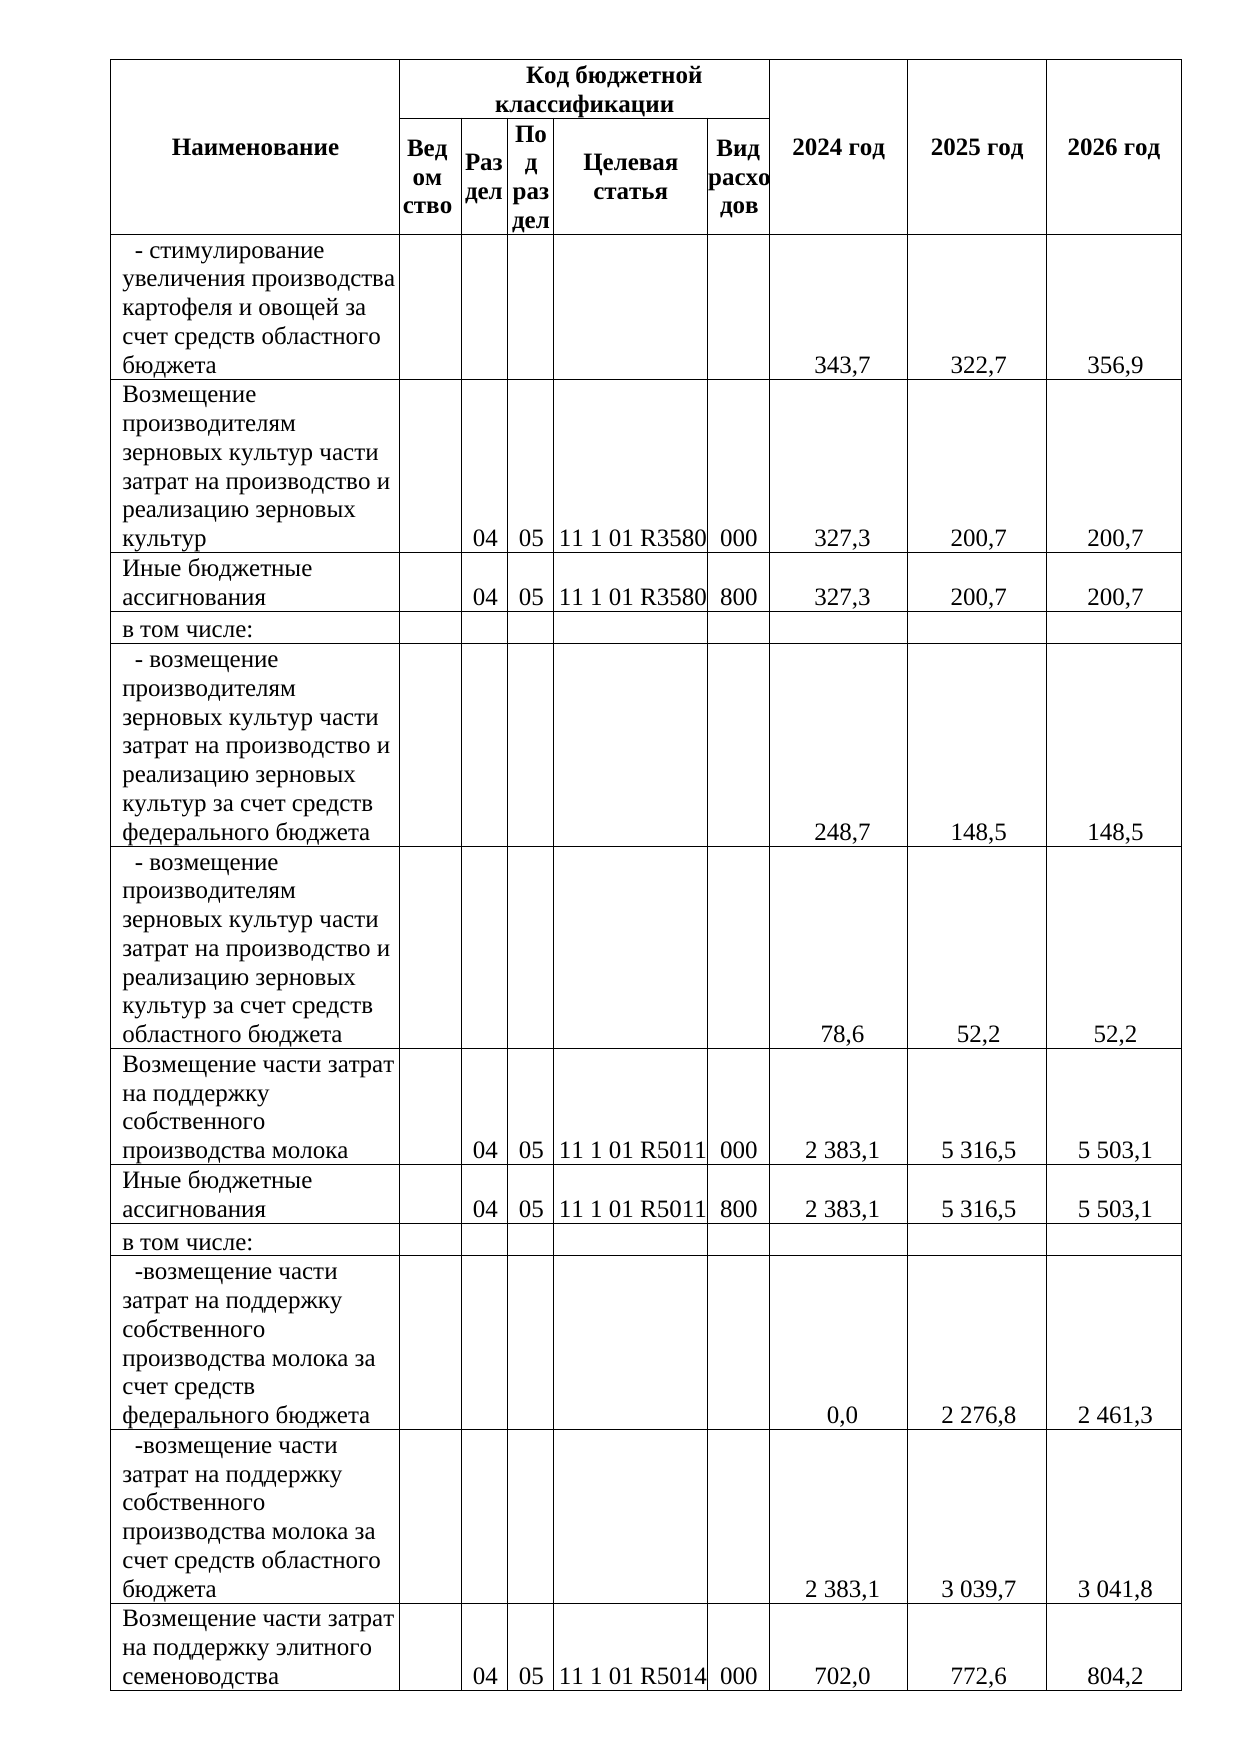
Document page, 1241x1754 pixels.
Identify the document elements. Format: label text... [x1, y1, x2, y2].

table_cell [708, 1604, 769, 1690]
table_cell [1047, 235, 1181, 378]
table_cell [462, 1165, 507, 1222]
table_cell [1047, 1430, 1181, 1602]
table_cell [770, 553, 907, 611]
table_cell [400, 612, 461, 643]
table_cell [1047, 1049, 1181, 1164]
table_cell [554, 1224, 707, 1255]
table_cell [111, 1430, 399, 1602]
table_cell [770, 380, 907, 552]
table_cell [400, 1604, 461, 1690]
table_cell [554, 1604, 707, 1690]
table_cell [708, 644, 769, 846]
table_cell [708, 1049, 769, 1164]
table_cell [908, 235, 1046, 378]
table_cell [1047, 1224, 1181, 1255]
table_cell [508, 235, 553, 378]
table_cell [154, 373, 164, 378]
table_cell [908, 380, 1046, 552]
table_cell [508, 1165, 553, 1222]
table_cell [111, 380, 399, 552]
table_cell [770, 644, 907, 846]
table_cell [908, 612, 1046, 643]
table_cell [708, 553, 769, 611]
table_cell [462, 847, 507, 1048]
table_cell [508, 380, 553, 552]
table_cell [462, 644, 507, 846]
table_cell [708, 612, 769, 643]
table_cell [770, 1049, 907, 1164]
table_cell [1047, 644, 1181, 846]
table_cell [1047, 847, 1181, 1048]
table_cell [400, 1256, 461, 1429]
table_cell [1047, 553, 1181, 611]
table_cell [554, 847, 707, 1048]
table_cell Раз дел [462, 119, 507, 234]
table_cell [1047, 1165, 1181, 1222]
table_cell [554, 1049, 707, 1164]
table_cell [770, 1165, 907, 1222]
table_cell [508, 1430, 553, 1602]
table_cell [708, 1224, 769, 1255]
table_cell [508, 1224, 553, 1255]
table_header 2026 год [1047, 60, 1181, 234]
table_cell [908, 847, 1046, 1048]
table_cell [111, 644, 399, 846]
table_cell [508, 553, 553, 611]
table_header Наименование [111, 60, 399, 234]
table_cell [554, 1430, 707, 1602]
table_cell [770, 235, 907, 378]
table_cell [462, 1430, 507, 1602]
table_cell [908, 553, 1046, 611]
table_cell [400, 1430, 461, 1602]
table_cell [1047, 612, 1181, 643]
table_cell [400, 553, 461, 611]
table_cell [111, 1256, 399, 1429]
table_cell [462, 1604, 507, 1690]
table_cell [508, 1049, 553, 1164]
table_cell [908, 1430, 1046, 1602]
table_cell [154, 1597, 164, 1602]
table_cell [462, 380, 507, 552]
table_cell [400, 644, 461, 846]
table_header 2024 год [770, 60, 907, 234]
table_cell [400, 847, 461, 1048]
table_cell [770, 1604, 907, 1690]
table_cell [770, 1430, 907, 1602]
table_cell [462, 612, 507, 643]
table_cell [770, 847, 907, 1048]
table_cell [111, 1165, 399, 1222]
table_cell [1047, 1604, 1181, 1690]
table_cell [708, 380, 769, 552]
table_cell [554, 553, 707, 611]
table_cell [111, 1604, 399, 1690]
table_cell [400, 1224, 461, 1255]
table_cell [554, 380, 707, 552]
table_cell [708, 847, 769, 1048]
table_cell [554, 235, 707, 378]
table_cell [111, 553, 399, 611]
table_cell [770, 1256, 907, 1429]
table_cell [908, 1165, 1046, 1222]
table_cell Вид расходов [708, 119, 769, 234]
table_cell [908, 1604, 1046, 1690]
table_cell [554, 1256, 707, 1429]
table_cell Целевая статья [554, 119, 707, 234]
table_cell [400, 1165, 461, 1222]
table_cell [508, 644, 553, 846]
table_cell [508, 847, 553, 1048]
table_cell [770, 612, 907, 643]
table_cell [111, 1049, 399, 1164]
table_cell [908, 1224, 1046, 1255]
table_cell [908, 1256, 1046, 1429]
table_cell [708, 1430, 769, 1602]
table_header 2025 год [908, 60, 1046, 234]
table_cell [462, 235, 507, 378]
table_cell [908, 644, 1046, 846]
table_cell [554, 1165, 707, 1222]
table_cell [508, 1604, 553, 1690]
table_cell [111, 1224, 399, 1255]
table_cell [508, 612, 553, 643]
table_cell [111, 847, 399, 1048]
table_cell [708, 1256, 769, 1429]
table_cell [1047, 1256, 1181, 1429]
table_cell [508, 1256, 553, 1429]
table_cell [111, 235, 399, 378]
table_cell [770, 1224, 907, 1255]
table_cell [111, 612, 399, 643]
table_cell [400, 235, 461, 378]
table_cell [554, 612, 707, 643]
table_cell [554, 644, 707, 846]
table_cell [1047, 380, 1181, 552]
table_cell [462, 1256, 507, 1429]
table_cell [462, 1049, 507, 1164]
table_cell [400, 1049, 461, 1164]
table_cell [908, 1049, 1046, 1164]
table_cell Под раз дел [508, 119, 553, 234]
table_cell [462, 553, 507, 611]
table_cell Ведом ство [400, 119, 461, 234]
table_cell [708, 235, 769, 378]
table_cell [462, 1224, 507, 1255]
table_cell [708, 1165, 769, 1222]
table_header Код бюджетной классификации [400, 60, 769, 118]
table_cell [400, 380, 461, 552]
